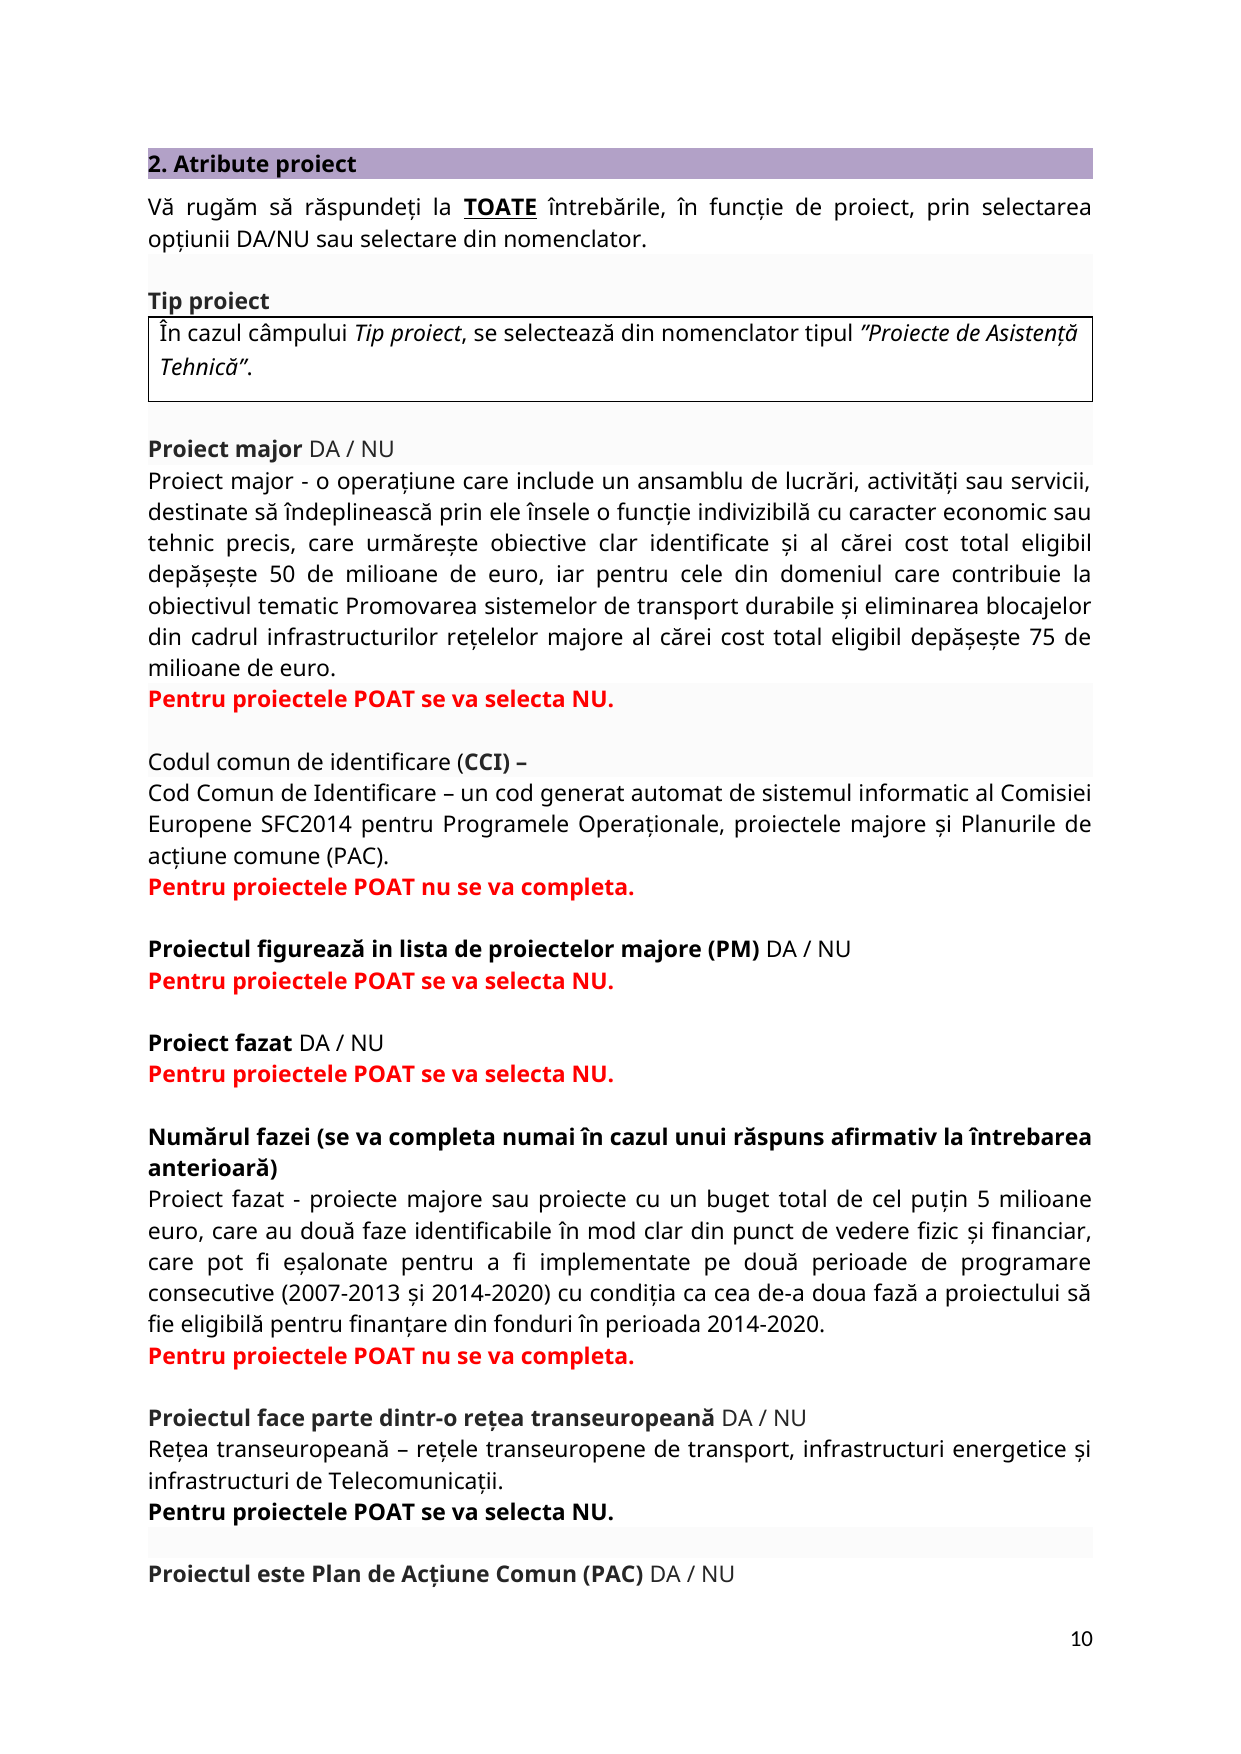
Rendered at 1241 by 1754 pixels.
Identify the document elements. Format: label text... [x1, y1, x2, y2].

text Proiectul figurează in lista de proiectelor majore (PM) DA / NU [148, 933, 1093, 965]
text Pentru proiectele POAT se va selecta NU. [148, 1058, 1093, 1090]
text Codul comun de identificare (CCI) – [148, 746, 1093, 777]
text Proiectul face parte dintr-o rețea transeuropeană DA / NU [148, 1402, 1093, 1433]
table_header În cazul câmpului Tip proiect, se selectează din nomenclator tipul ”Proiecte de Asistență Tehnică”. [149, 318, 1092, 401]
text Proiect major - o operațiune care include un ansamblu de lucrări, activități sau servicii, destinate să îndeplinească prin ele însele o funcție indivizibilă cu caracter economic sau tehnic precis, care urmărește obiective clar identificate și al cărei cost total eligibil depășește 50 de milioane de euro, iar pentru cele din domeniul care contribuie la obiectivul tematic Promovarea sistemelor de transport durabile și eliminarea blocajelor din cadrul infrastructurilor rețelelor majore al cărei cost total eligibil depășește 75 de milioane de euro. [148, 465, 1093, 683]
subtitle 2. Atribute proiect [148, 148, 1093, 179]
text Cod Comun de Identificare – un cod generat automat de sistemul informatic al Comisiei Europene SFC2014 pentru Programele Operaționale, proiectele majore și Planurile de acțiune comune (PAC). [148, 777, 1093, 871]
text Numărul fazei (se va completa numai în cazul unui răspuns afirmativ la întrebarea anterioară) [148, 1121, 1093, 1183]
text Pentru proiectele POAT se va selecta NU. [148, 683, 1093, 715]
text Rețea transeuropeană – rețele transeuropene de transport, infrastructuri energetice și infrastructuri de Telecomunicații. [148, 1433, 1093, 1496]
text Pentru proiectele POAT se va selecta NU. [148, 965, 1093, 996]
text Proiect fazat DA / NU [148, 1027, 1093, 1058]
text Pentru proiectele POAT nu se va completa. [148, 871, 1093, 902]
text Pentru proiectele POAT nu se va completa. [148, 1340, 1093, 1371]
text Vă rugăm să răspundeți la TOATE întrebările, în funcție de proiect, prin selectarea opțiunii DA/NU sau selectare din nomenclator. [148, 191, 1093, 254]
text Tip proiect [148, 285, 1093, 316]
text Proiect fazat - proiecte majore sau proiecte cu un buget total de cel puţin 5 milioane euro, care au două faze identificabile în mod clar din punct de vedere fizic şi financiar, care pot fi eşalonate pentru a fi implementate pe două perioade de programare consecutive (2007-2013 şi 2014-2020) cu condiţia ca cea de-a doua fază a proiectului să fie eligibilă pentru finanţare din fonduri în perioada 2014-2020. [148, 1183, 1093, 1340]
text Proiectul este Plan de Acțiune Comun (PAC) DA / NU [148, 1558, 1093, 1590]
text Proiect major DA / NU [148, 433, 1093, 465]
text Pentru proiectele POAT se va selecta NU. [148, 1496, 1093, 1527]
